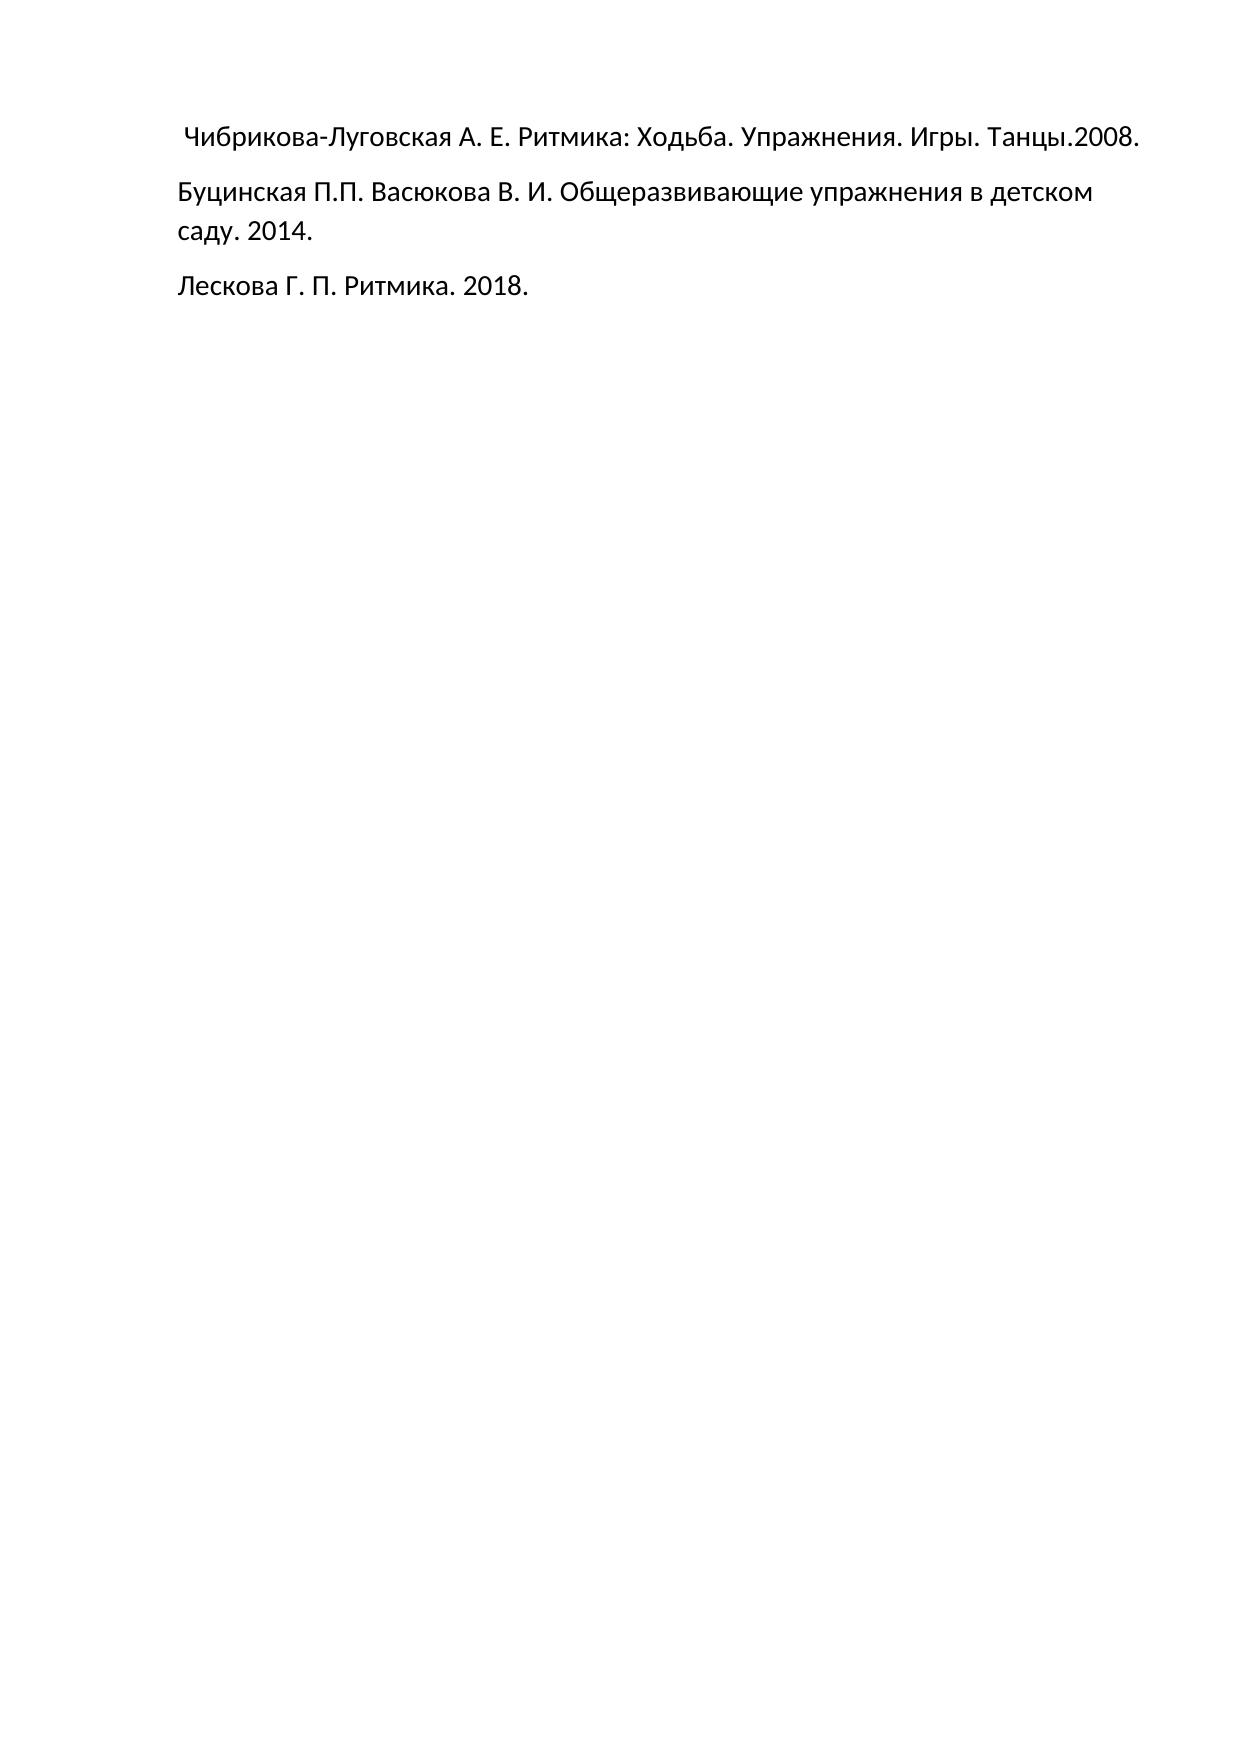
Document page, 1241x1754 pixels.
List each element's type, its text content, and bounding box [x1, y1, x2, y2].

text Лескова Г. П. Ритмика. 2018. [177, 267, 1152, 302]
text Буцинская П.П. Васюкова В. И. Общеразвивающие упражнения в детском саду. 2014. [177, 173, 1152, 247]
text Чибрикова-Луговская А. Е. Ритмика: Ходьба. Упражнения. Игры. Танцы.2008. [177, 118, 1152, 154]
